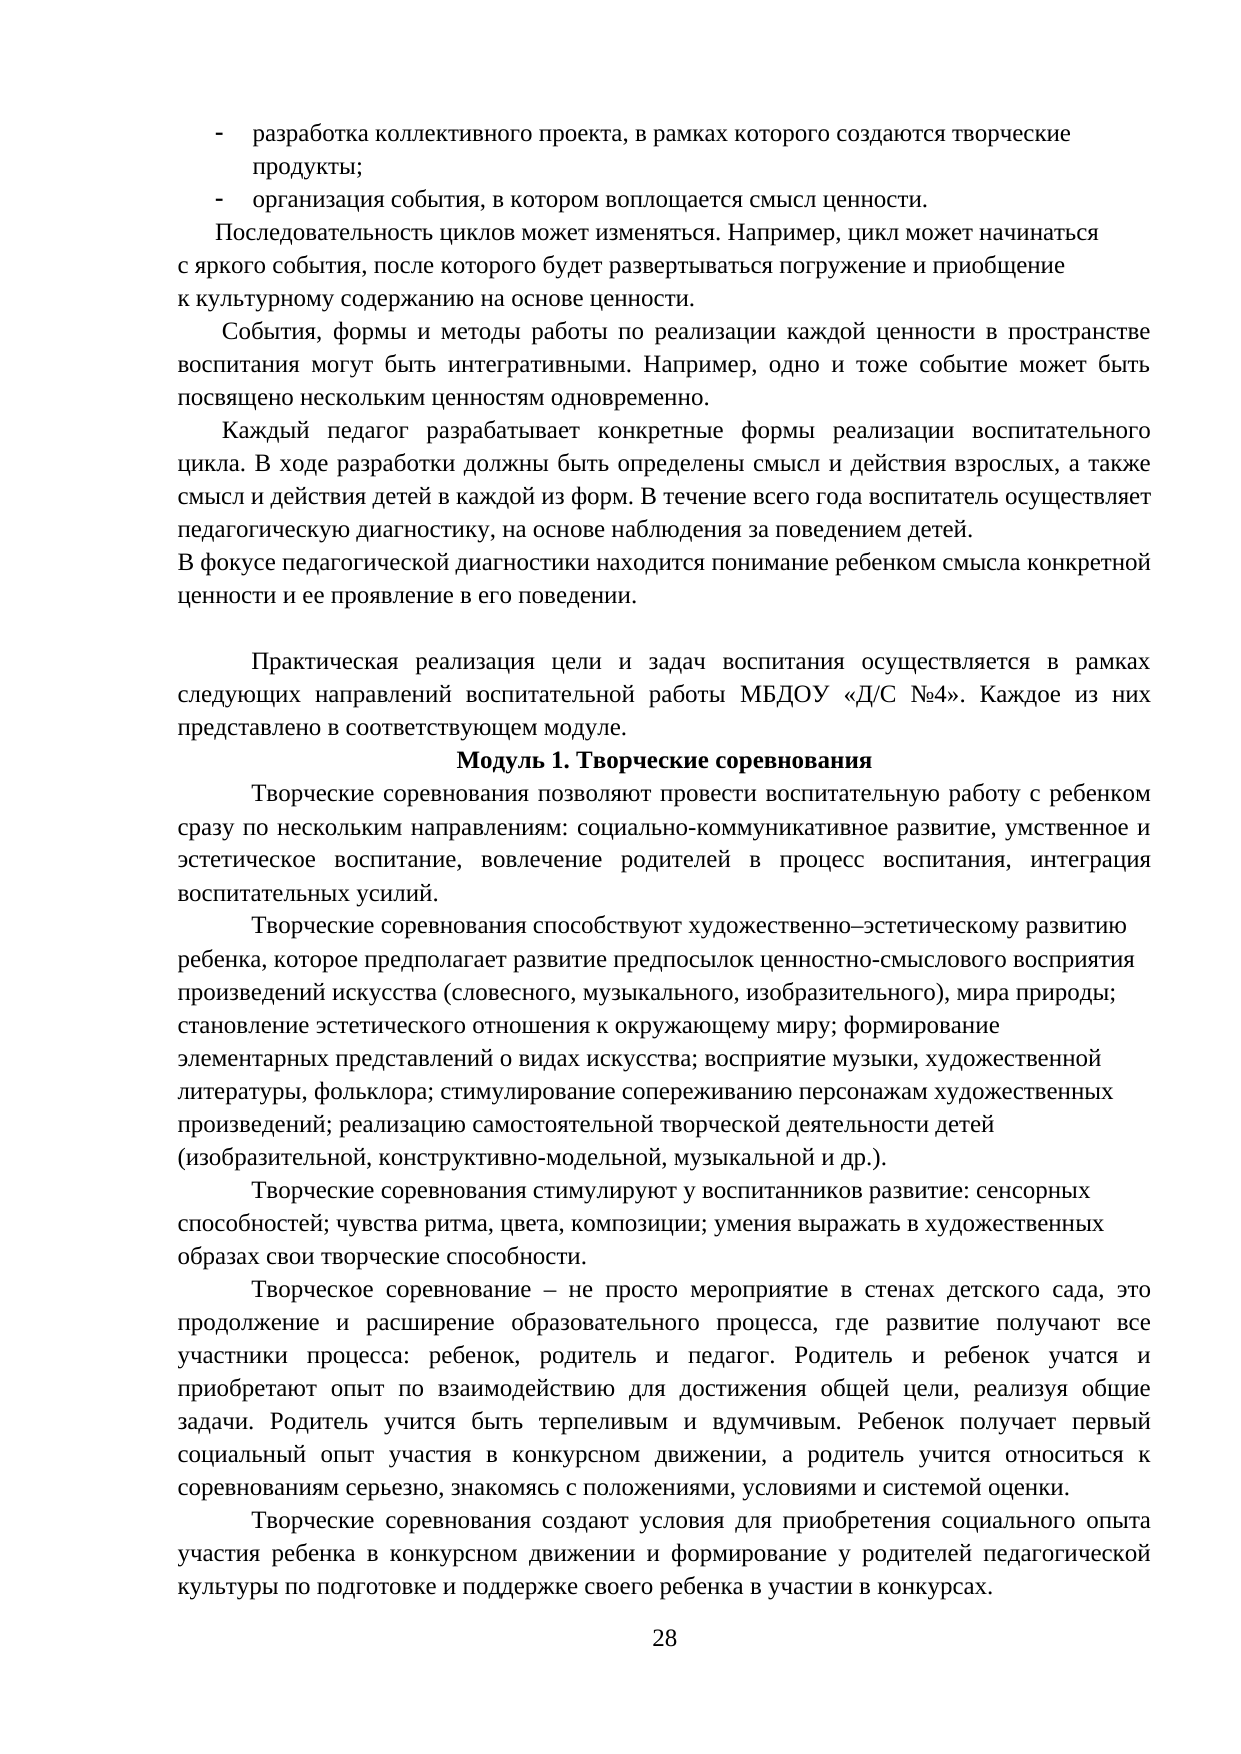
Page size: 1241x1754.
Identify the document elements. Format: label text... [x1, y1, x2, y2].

text Последовательность циклов может изменяться. Например, цикл может начинаться [177, 217, 1152, 246]
text Творческие соревнования способствуют художественно–эстетическому развитию ребенка, которое предполагает развитие предпосылок ценностно-смыслового восприятия произведений искусства (словесного, музыкального, изобразительного), мира природы; становление эстетического отношения к окружающему миру; формирование элементарных представлений о видах искусства; восприятие музыки, художественной литературы, фольклора; стимулирование сопереживанию персонажам художественных произведений; реализацию самостоятельной творческой деятельности детей (изобразительной, конструктивно-модельной, музыкальной и др.). Творческие соревнования стимулируют у воспитанников развитие: сенсорных способностей; чувства ритма, цвета, композиции; умения выражать в художественных образах свои творческие способности. [177, 911, 1152, 1269]
text Творческое соревнование – не просто мероприятие в стенах детского сада, это продолжение и расширение образовательного процесса, где развитие получают все участники процесса: ребенок, родитель и педагог. Родитель и ребенок учатся и приобретают опыт по взаимодействию для достижения общей цели, реализуя общие задачи. Родитель учится быть терпеливым и вдумчивым. Ребенок получает первый социальный опыт участия в конкурсном движении, а родитель учится относиться к соревнованиям серьезно, знакомясь с положениями, условиями и системой оценки. [177, 1274, 1152, 1501]
text Творческие соревнования создают условия для приобретения социального опыта участия ребенка в конкурсном движении и формирование у родителей педагогической культуры по подготовке и поддержке своего ребенка в участии в конкурсах. [177, 1505, 1152, 1600]
text Каждый педагог разрабатывает конкретные формы реализации воспитательного цикла. В ходе разработки должны быть определены смысл и действия взрослых, а также смысл и действия детей в каждой из форм. В течение всего года воспитатель осуществляет педагогическую диагностику, на основе наблюдения за поведением детей. [177, 415, 1152, 543]
text Модуль 1. Творческие соревнования [177, 746, 1152, 774]
text Творческие соревнования позволяют провести воспитательную работу с ребенком сразу по нескольким направлениям: социально-коммуникативное развитие, умственное и эстетическое воспитание, вовлечение родителей в процесс воспитания, интеграция воспитательных усилий. [177, 778, 1152, 906]
text с яркого события, после которого будет развертываться погружение и приобщение [177, 250, 1152, 279]
list разработка коллективного проекта, в рамках которого создаются творческие продукты; [215, 118, 1152, 180]
text к культурному содержанию на основе ценности. [177, 283, 1152, 312]
text Практическая реализация цели и задач воспитания осуществляется в рамках следующих направлений воспитательной работы МБДОУ «Д/С №4». Каждое из них представлено в соответствующем модуле. [177, 646, 1152, 741]
list организация события, в котором воплощается смысл ценности. [215, 184, 1152, 213]
text В фокусе педагогической диагностики находится понимание ребенком смысла конкретной ценности и ее проявление в его поведении. [177, 547, 1152, 609]
text События, формы и методы работы по реализации каждой ценности в пространстве воспитания могут быть интегративными. Например, одно и тоже событие может быть посвящено нескольким ценностям одновременно. [177, 316, 1152, 411]
